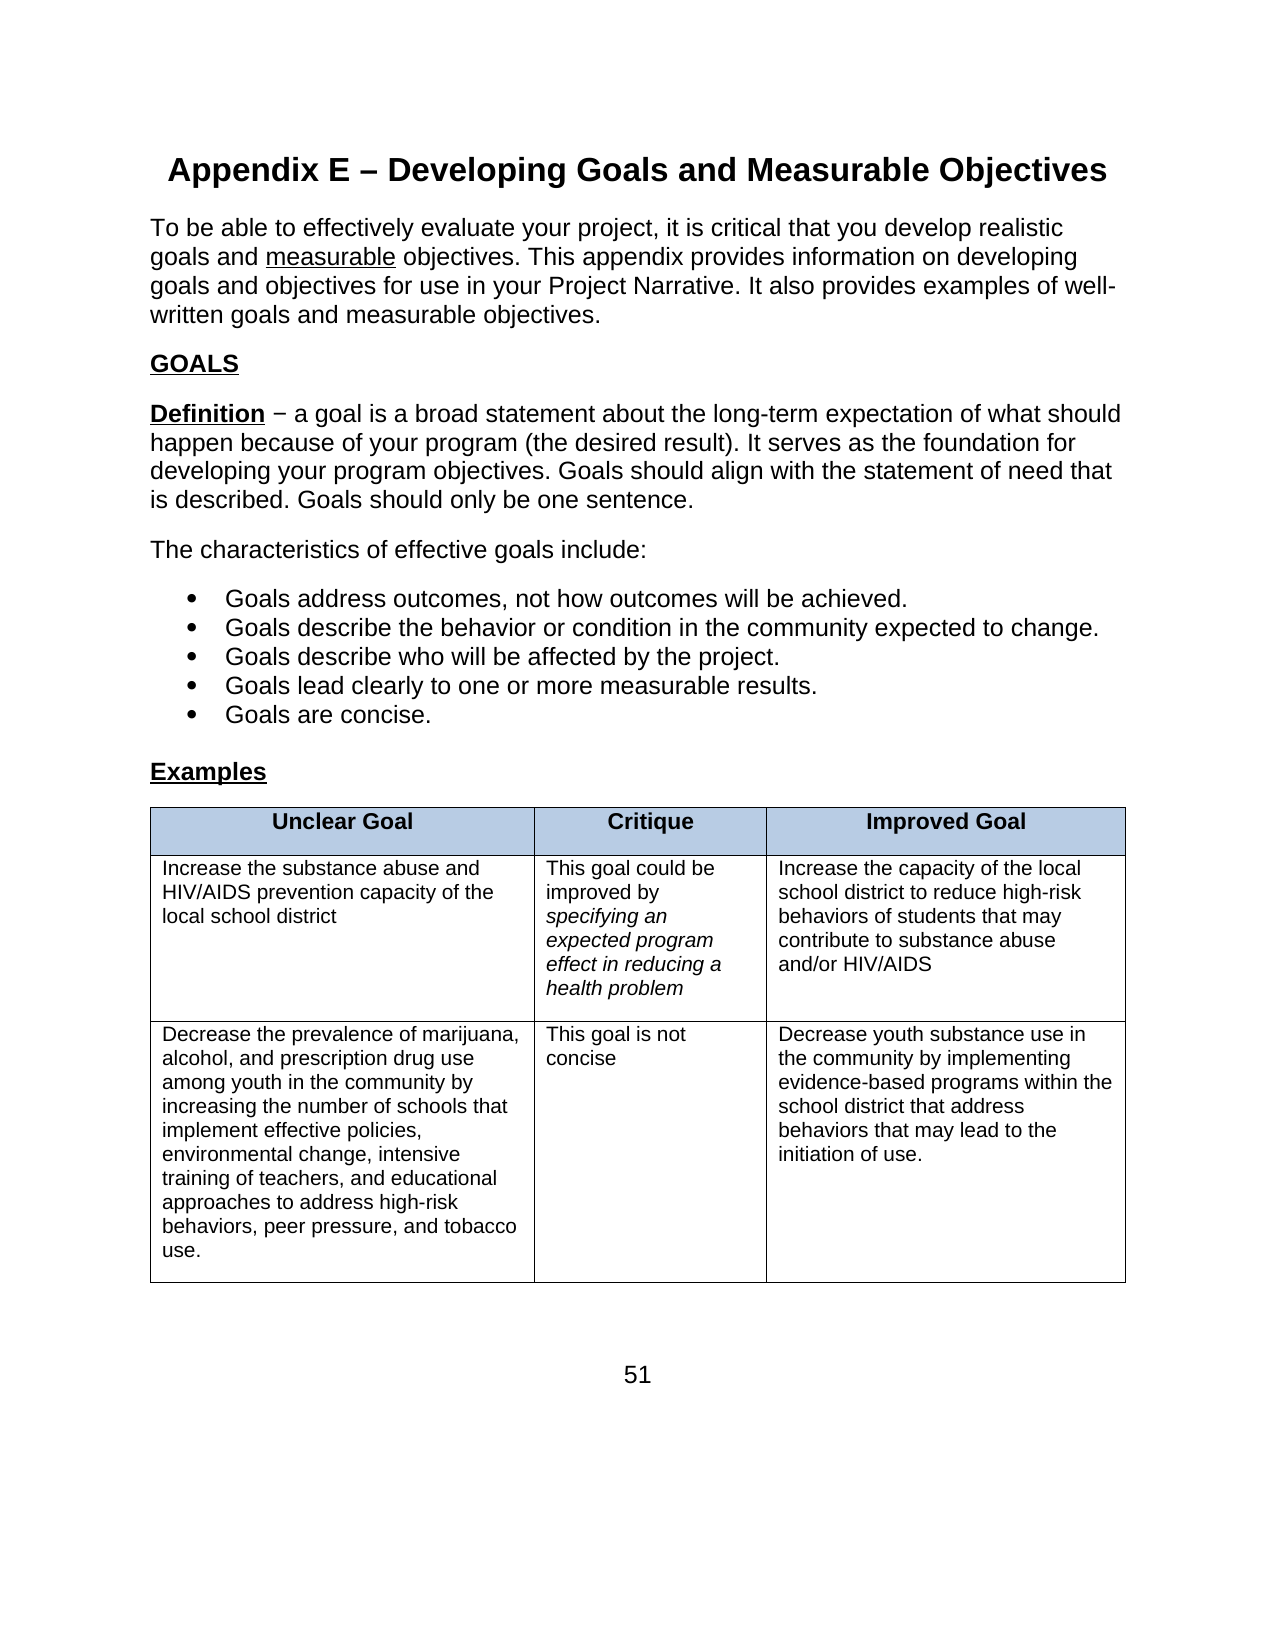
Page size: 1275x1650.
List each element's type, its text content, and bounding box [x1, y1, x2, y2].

list Goals address outcomes, not how outcomes will be achieved. [187, 584, 1125, 613]
table_header Unclear Goal [151, 808, 534, 855]
table_cell This goal is not concise [535, 1022, 766, 1282]
table_cell Decrease the prevalence of marijuana, alcohol, and prescription drug use among youth in the community by increasing the number of schools that implement effective policies, environmental change, intensive training of teachers, and educational approaches to address high-risk behaviors, peer pressure, and tobacco use. [151, 1022, 534, 1282]
text GOALS [150, 349, 1125, 378]
text To be able to effectively evaluate your project, it is critical that you develop realistic goals and measurable objectives. This appendix provides information on developing goals and objectives for use in your Project Narrative. It also provides examples of well-written goals and measurable objectives. [150, 213, 1125, 328]
text Appendix E – Developing Goals and Measurable Objectives [150, 150, 1125, 188]
table_cell This goal could be improved by specifying an expected program effect in reducing a health problem [535, 856, 766, 1021]
table_cell Increase the substance abuse and HIV/AIDS prevention capacity of the local school district [151, 856, 534, 1021]
text The characteristics of effective goals include: [150, 535, 1125, 563]
table_cell Increase the capacity of the local school district to reduce high-risk behaviors of students that may contribute to substance abuse and/or HIV/AIDS [767, 856, 1125, 1021]
table_header Critique [535, 808, 766, 855]
list Goals describe the behavior or condition in the community expected to change. [187, 613, 1125, 642]
list Goals are concise. [187, 700, 1125, 728]
list Goals lead clearly to one or more measurable results. [187, 671, 1125, 700]
text Definition − a goal is a broad statement about the long-term expectation of what should happen because of your program (the desired result). It serves as the foundation for developing your program objectives. Goals should align with the statement of need that is described. Goals should only be one sentence. [150, 399, 1125, 514]
table_cell Decrease youth substance use in the community by implementing evidence-based programs within the school district that address behaviors that may lead to the initiation of use. [767, 1022, 1125, 1282]
text Examples [150, 757, 1125, 786]
table_header Improved Goal [767, 808, 1125, 855]
list Goals describe who will be affected by the project. [187, 642, 1125, 671]
